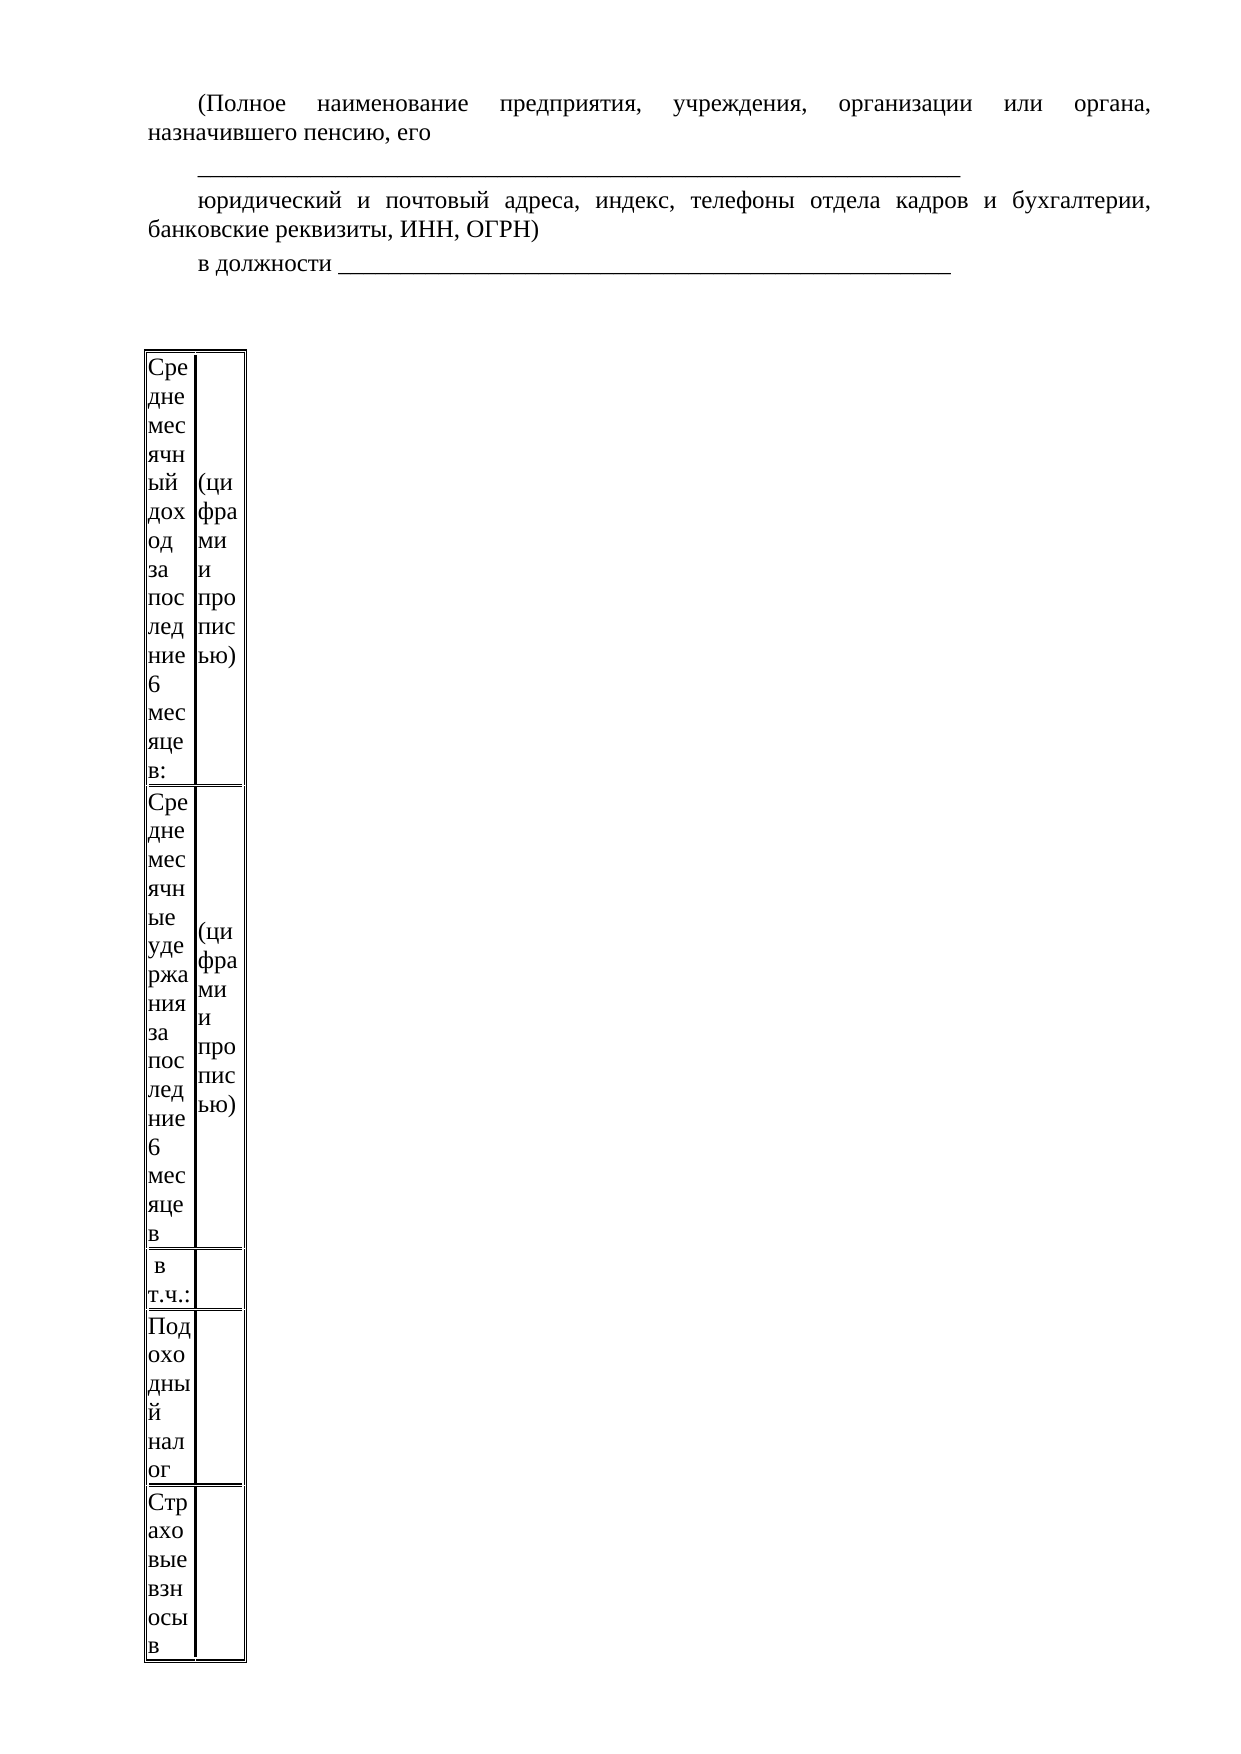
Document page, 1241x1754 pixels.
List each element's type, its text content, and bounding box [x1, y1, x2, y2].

table_cell Среднемесячные удержания за последние 6 месяцев [145, 784, 195, 1247]
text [148, 151, 1152, 180]
table_cell [195, 1483, 244, 1659]
text (Полное наименование предприятия, учреждения, организации или органа, назначившего пенсию, его [148, 88, 1152, 146]
table_cell [195, 1247, 245, 1308]
text в должности _________________________________________________ [148, 248, 1152, 276]
table_cell Подоходный налог [145, 1308, 195, 1483]
table_header (цифрами и прописью) [195, 353, 244, 784]
table_header Среднемесячный доход за последние 6 месяцев: [147, 353, 195, 784]
table_cell [195, 1308, 245, 1483]
text юридический и почтовый адреса, индекс, телефоны отдела кадров и бухгалтерии, банковские реквизиты, ИНН, ОГРН) [148, 185, 1152, 242]
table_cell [147, 1483, 195, 1659]
table_cell (цифрами и прописью) [195, 784, 245, 1247]
table_cell в т.ч.: [145, 1247, 195, 1308]
